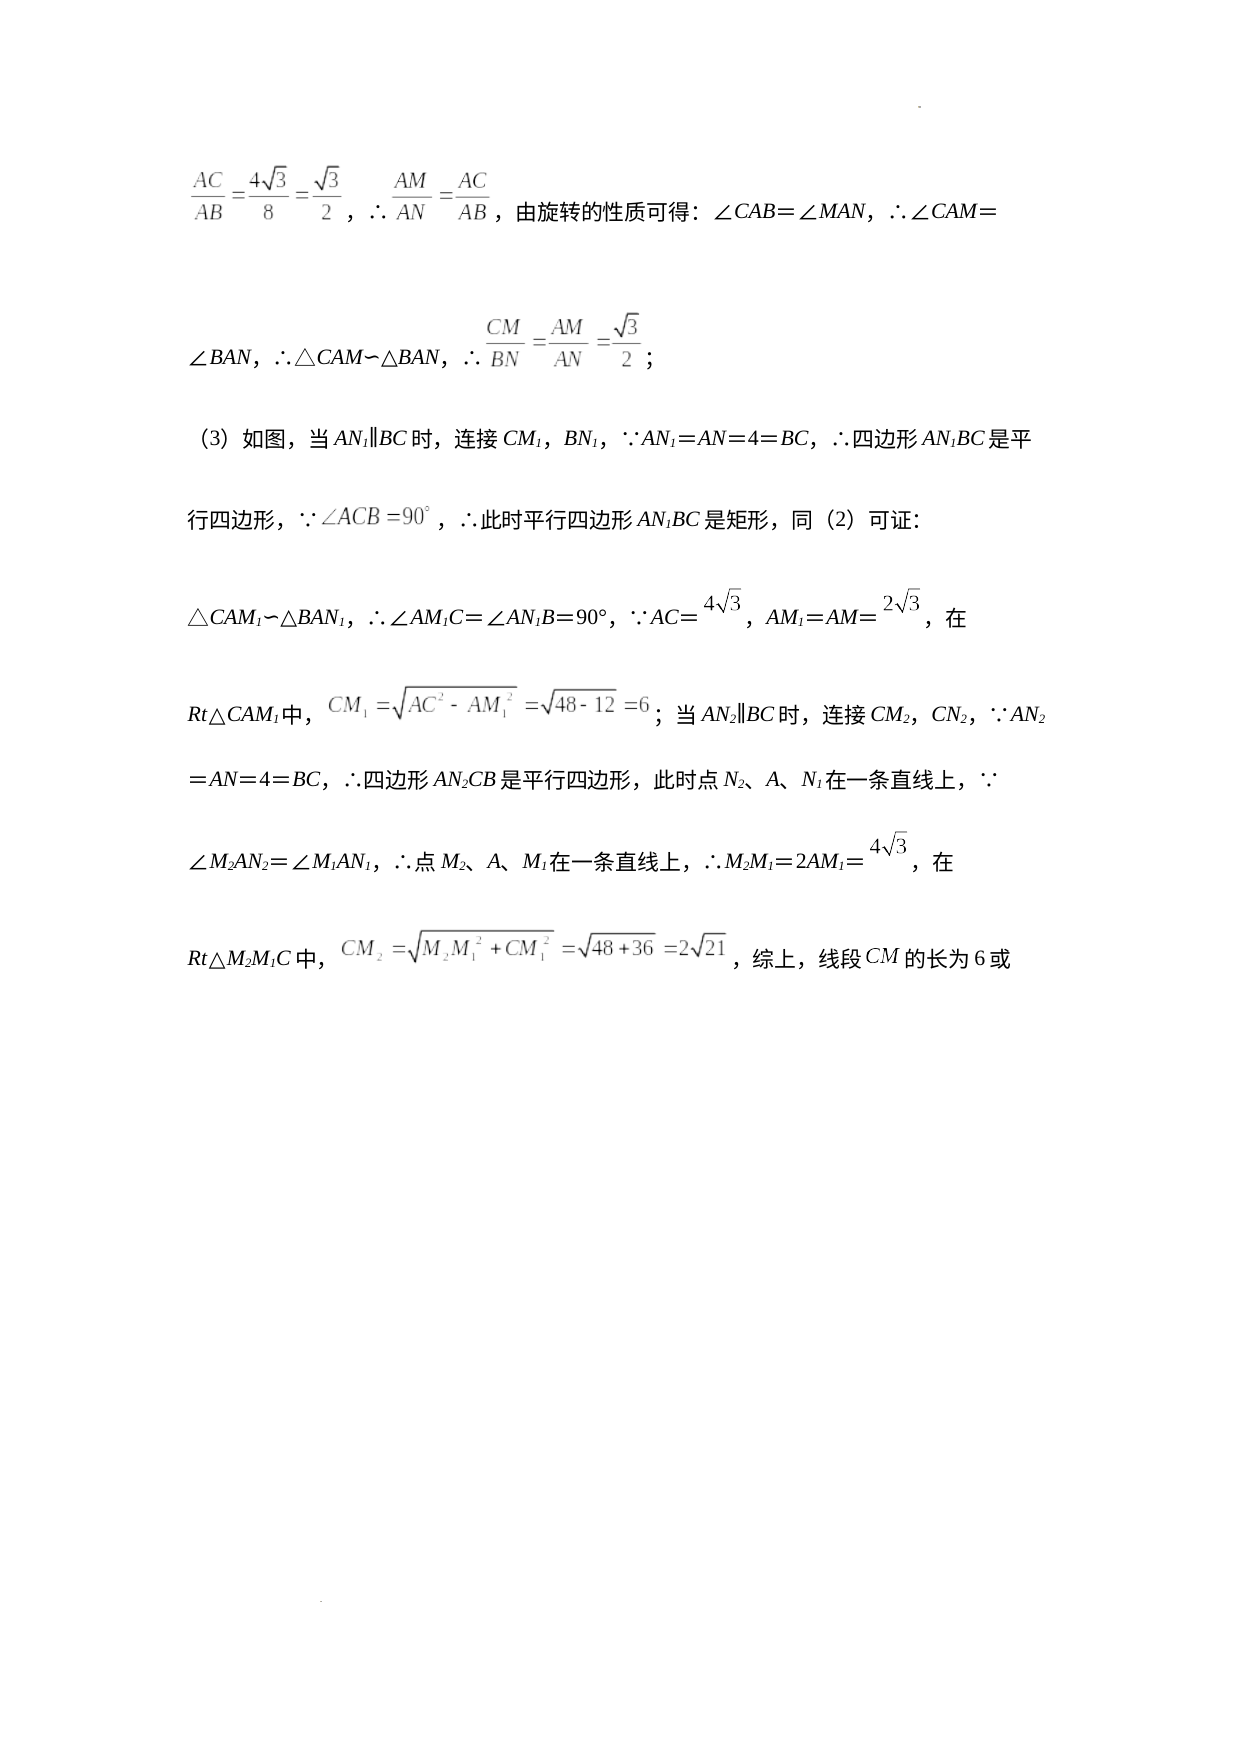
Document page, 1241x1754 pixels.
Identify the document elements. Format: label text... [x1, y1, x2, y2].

text （3）如图，当AN1∥BC时，连接CM1，BN1，∵AN1＝AN＝4＝BC，∴四边形AN1BC是平行四边形，∵，∴此时平行四边形AN1BC是矩形，同（2）可证：△CAM1∽△BAN1，∴∠AM1C＝∠AN1B＝90°，∵AC＝，AM1＝AM＝，在Rt△CAM1中，；当AN2∥BC时，连接CM2，CN2，∵AN2＝AN＝4＝BC，∴四边形AN2CB是平行四边形，此时点N2、A、N1在一条直线上，∵∠M2AN2＝∠M1AN1，∴点M2、A、M1在一条直线上，∴M2M1＝2AM1＝，在Rt△M2M1C中，，综上，线段的长为6或． [187, 422, 1053, 990]
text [187, 162, 1053, 406]
